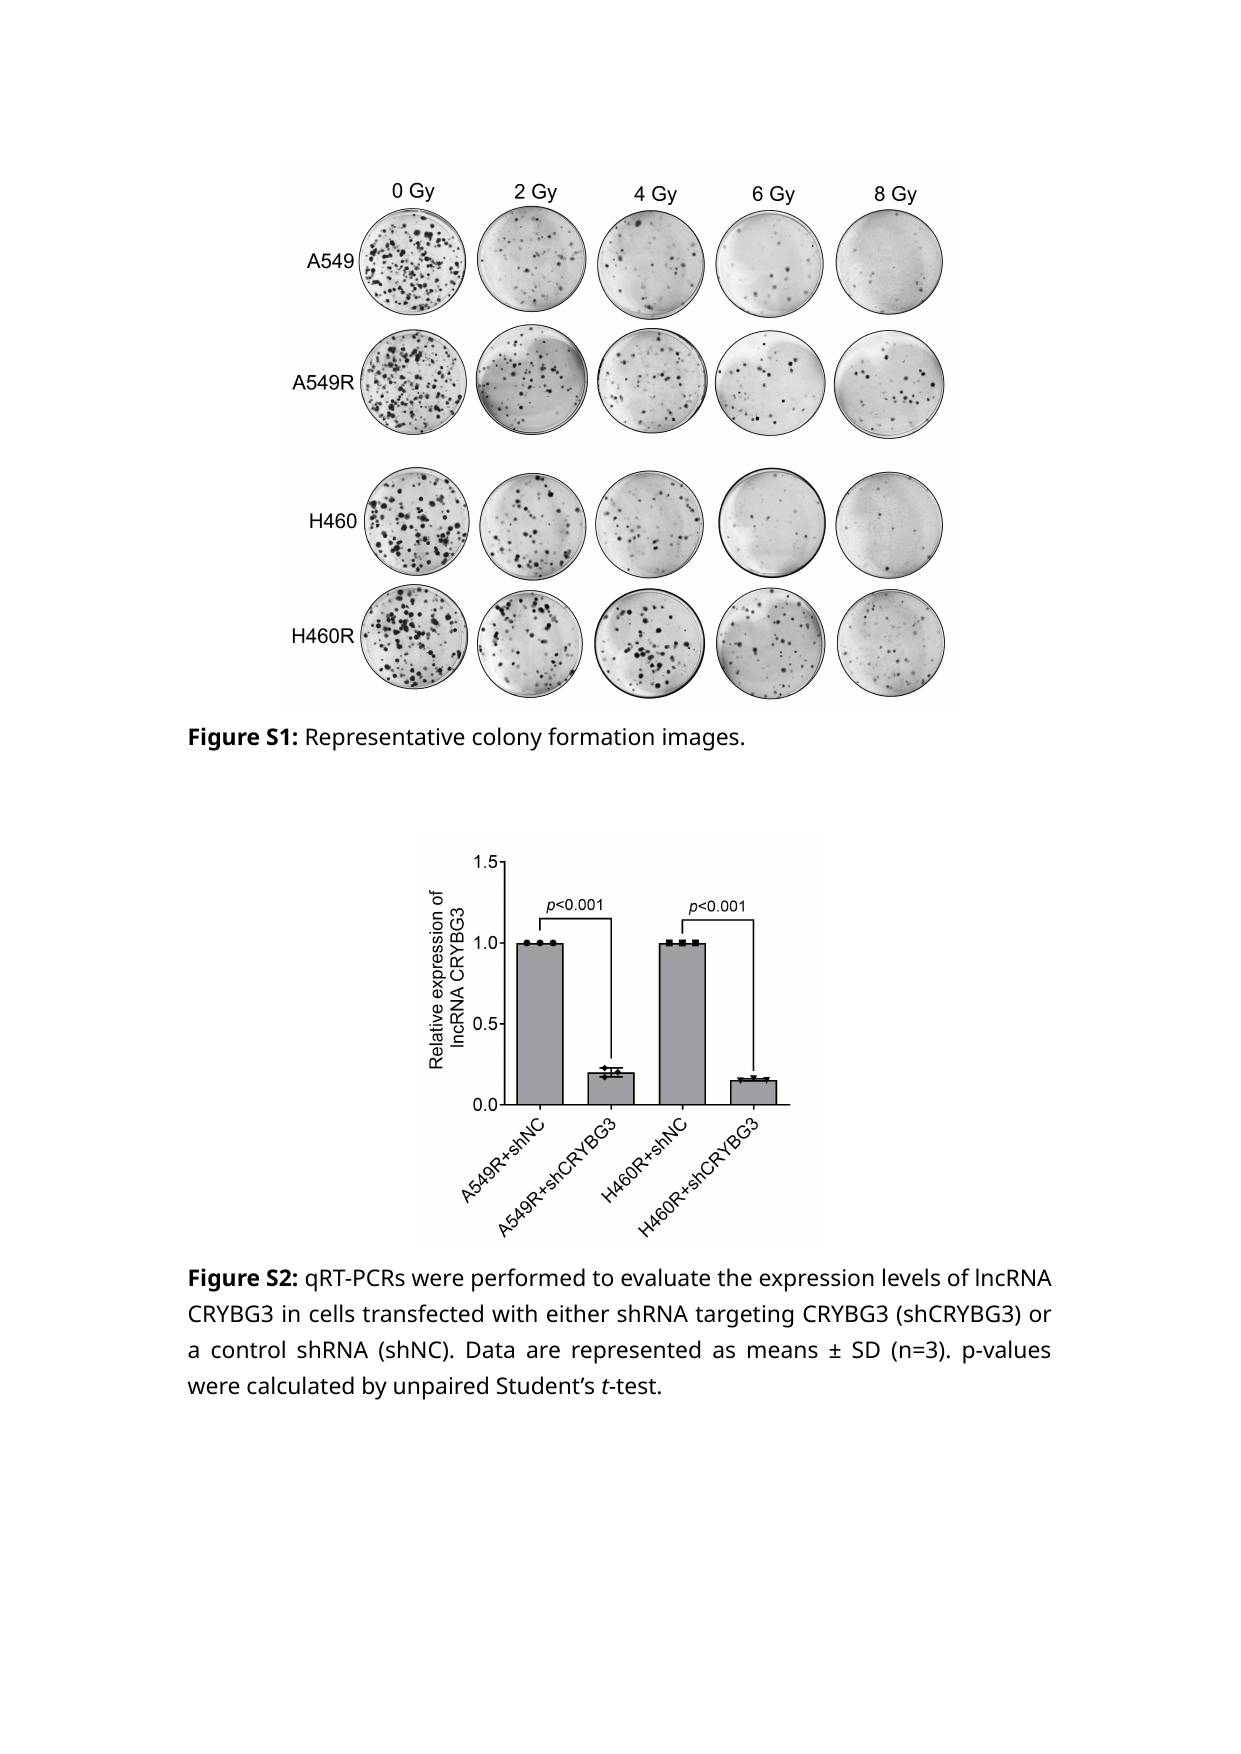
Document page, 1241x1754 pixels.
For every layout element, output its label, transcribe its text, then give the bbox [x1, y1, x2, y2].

picture [414, 833, 826, 1250]
text Figure S1: Representative colony formation images. [187, 721, 1053, 752]
text Figure S2: qRT-PCRs were performed to evaluate the expression levels of lncRNA CRYBG3 in cells transfected with either shRNA targeting CRYBG3 (shCRYBG3) or a control shRNA (shNC). Data are represented as means ± SD (n=3). p-values were calculated by unpaired Student’s t-test. [187, 1262, 1053, 1401]
picture [283, 162, 957, 711]
